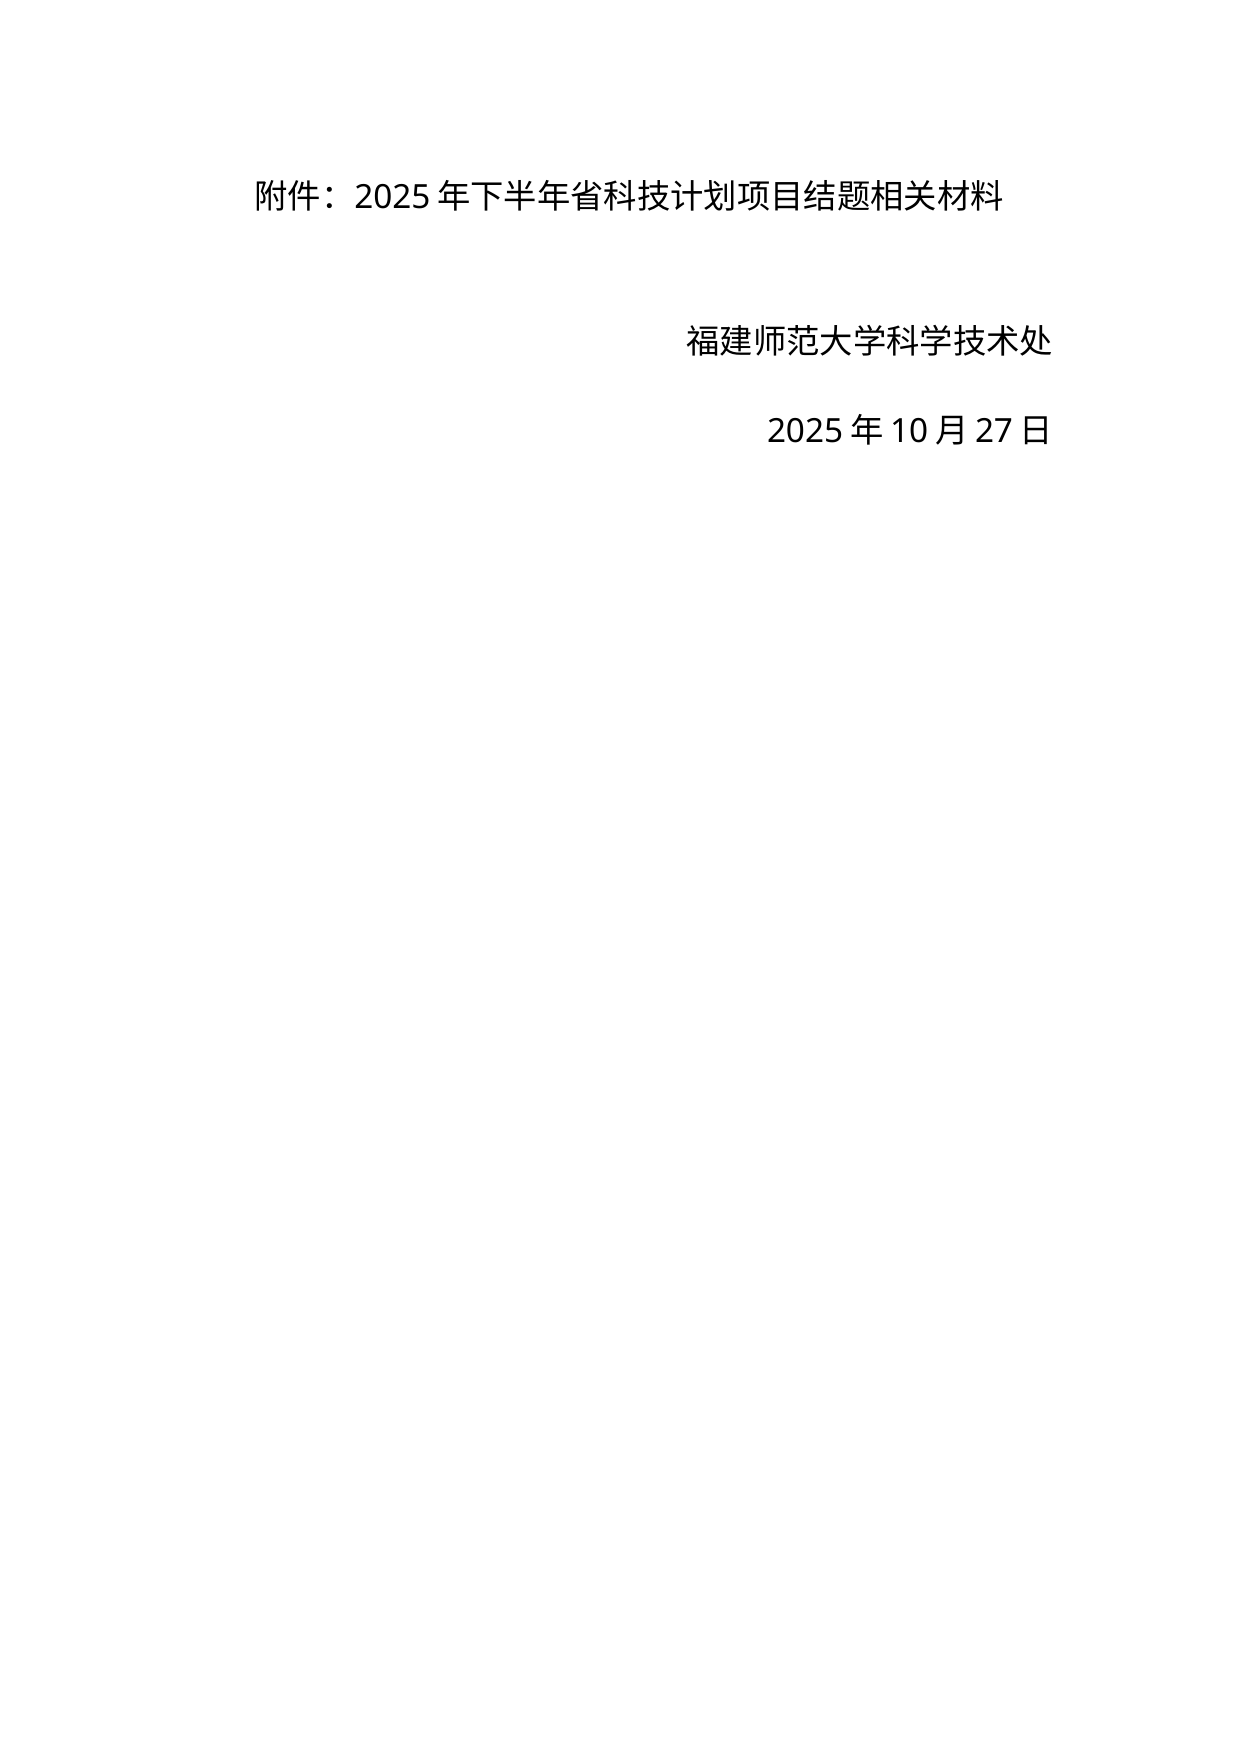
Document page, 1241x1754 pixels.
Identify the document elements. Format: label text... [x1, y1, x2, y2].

text 福建师范大学科学技术处 [187, 306, 1053, 371]
text 附件：2025年下半年省科技计划项目结题相关材料 [187, 162, 1053, 227]
text 2025年10月27日 [187, 395, 1053, 460]
